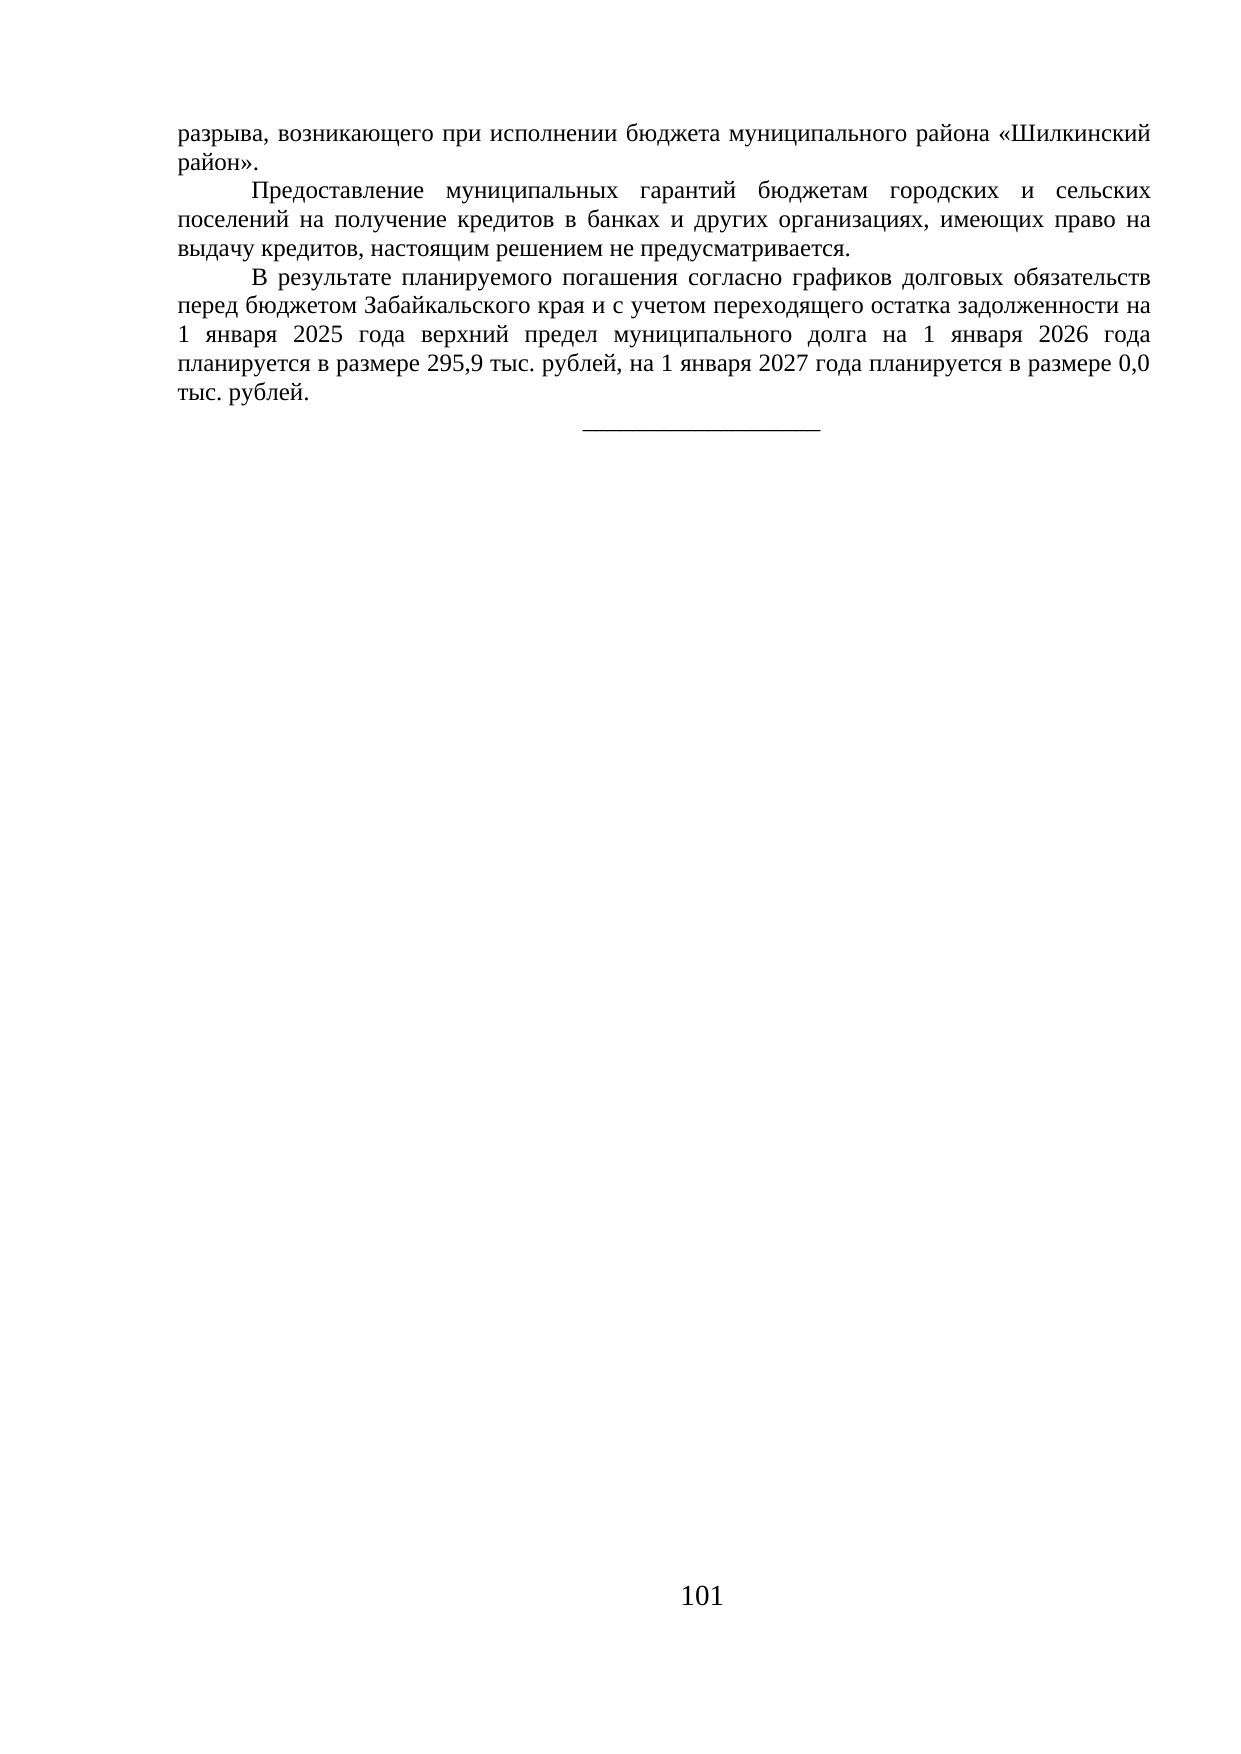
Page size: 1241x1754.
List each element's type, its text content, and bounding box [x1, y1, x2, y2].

text Предоставление муниципальных гарантий бюджетам городских и сельских поселений на получение кредитов в банках и других организациях, имеющих право на выдачу кредитов, настоящим решением не предусматривается. [177, 176, 1152, 262]
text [177, 118, 1152, 176]
text В результате планируемого погашения согласно графиков долговых обязательств перед бюджетом Забайкальского края и с учетом переходящего остатка задолженности на 1 января 2025 года верхний предел муниципального долга на 1 января 2026 года планируется в размере 295,9 тыс. рублей, на 1 января 2027 года планируется в размере 0,0 тыс. рублей. [177, 262, 1152, 406]
text ___________________ [177, 406, 1152, 434]
